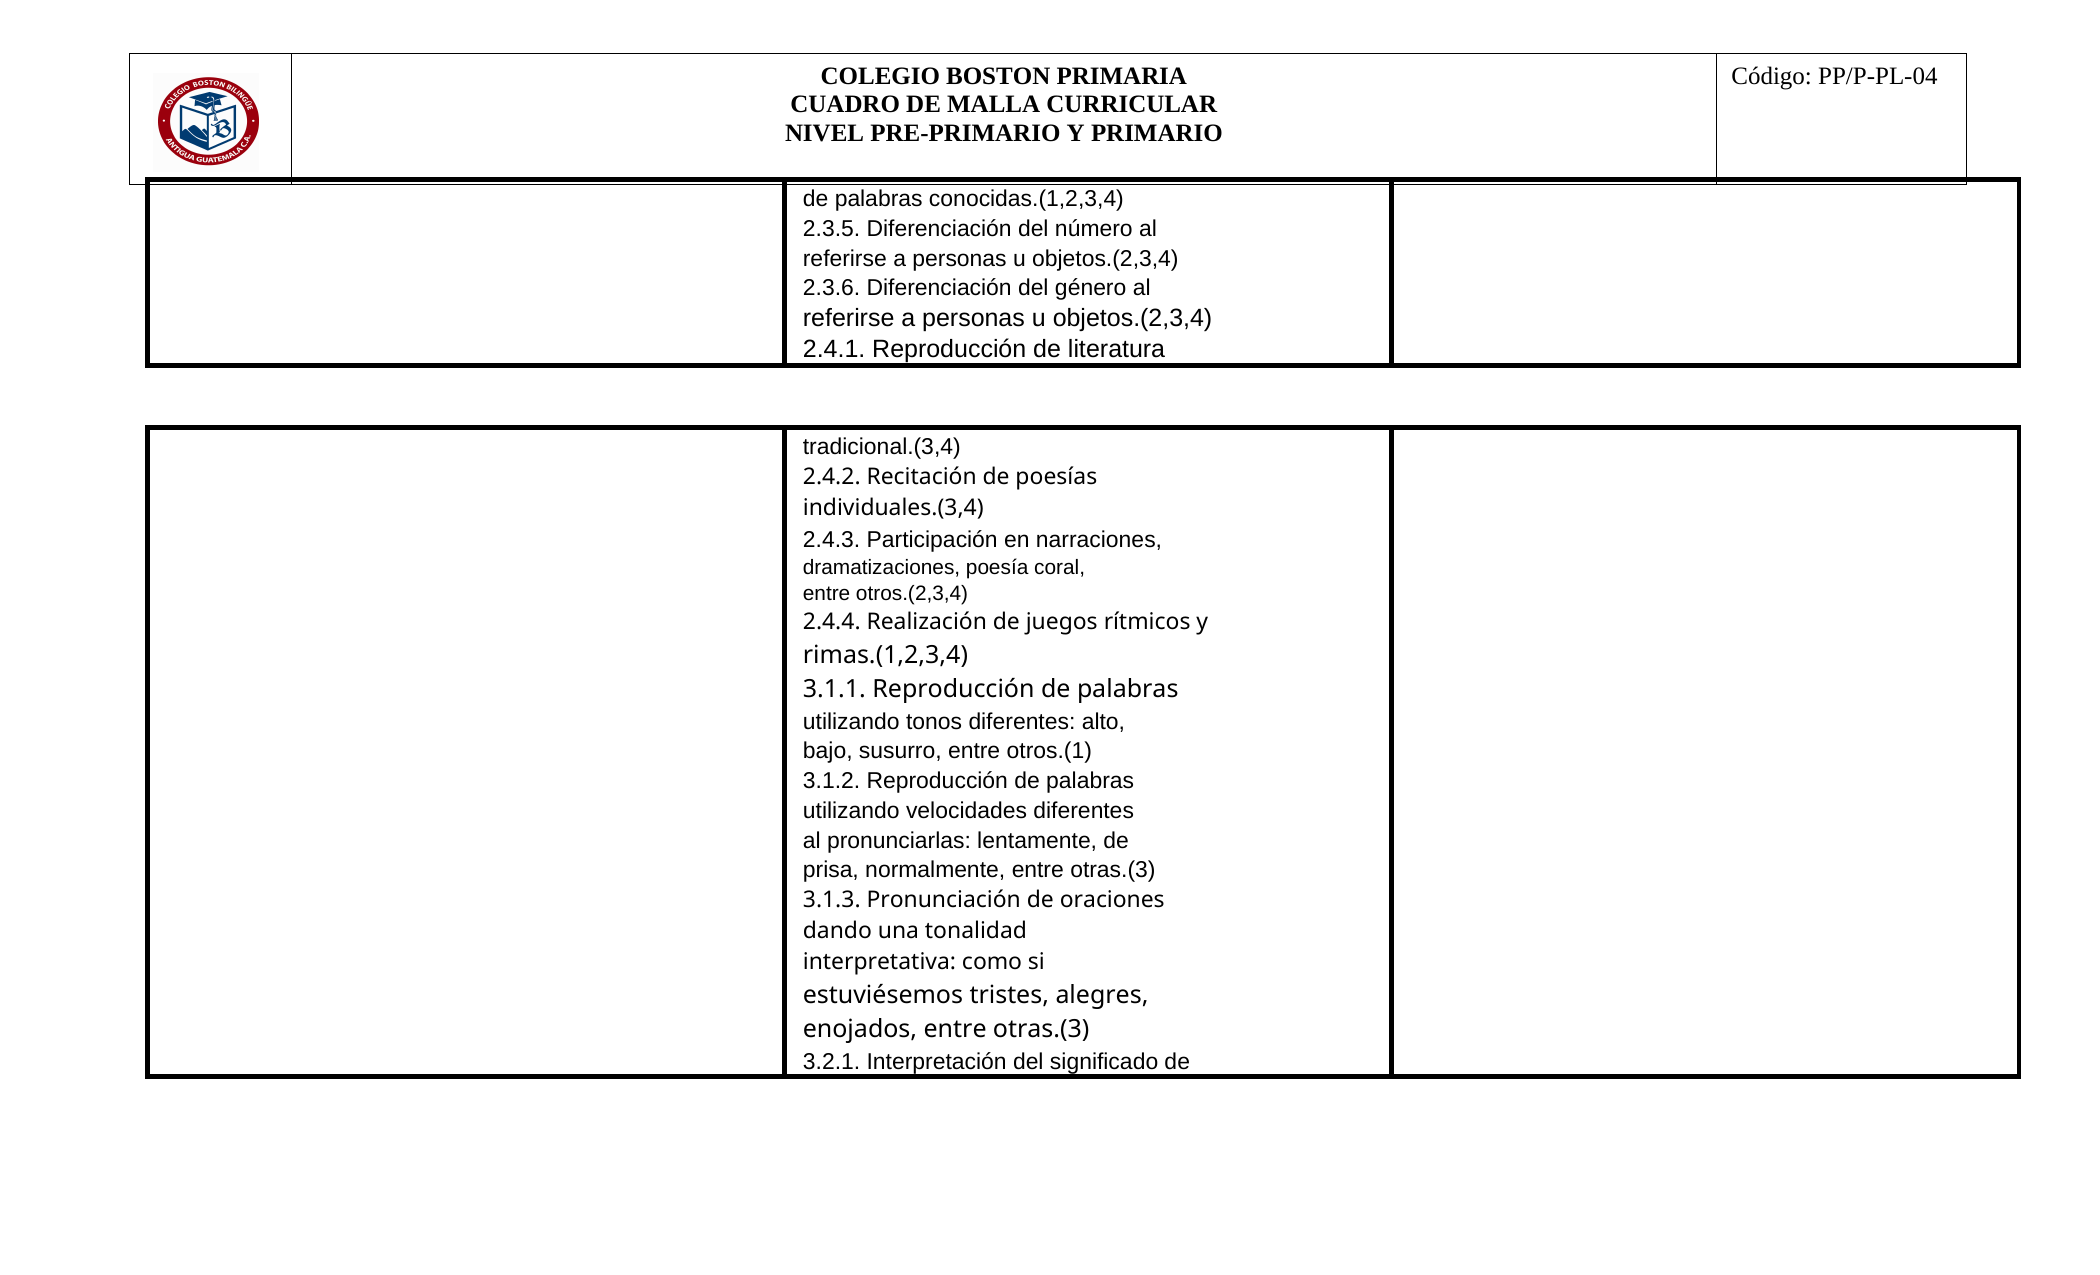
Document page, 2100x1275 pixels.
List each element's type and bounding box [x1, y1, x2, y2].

table_header [787, 182, 1389, 363]
table_header [1394, 182, 2017, 363]
table_header [150, 182, 782, 363]
table_header [787, 430, 1389, 1074]
table_header [1394, 430, 2017, 1074]
table_header [150, 430, 782, 1074]
picture [153, 73, 259, 172]
